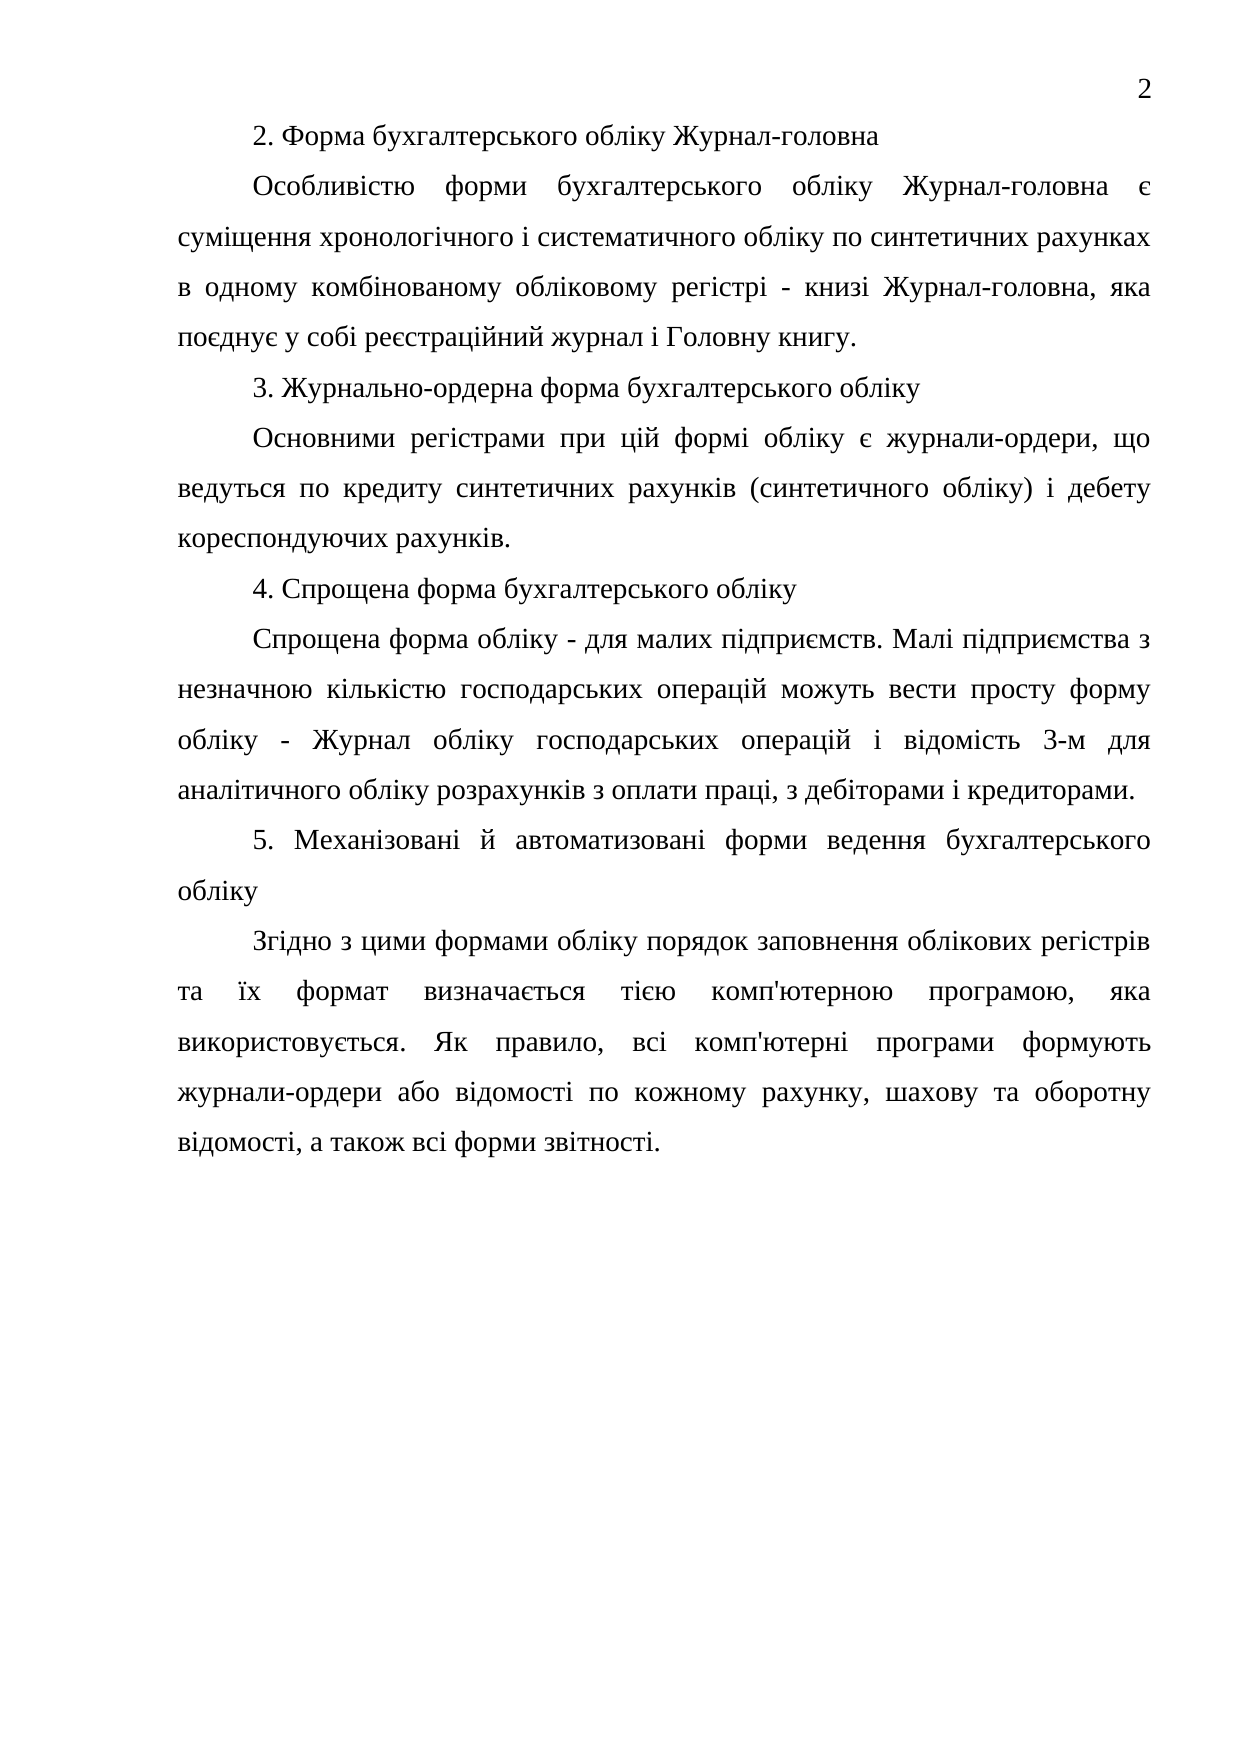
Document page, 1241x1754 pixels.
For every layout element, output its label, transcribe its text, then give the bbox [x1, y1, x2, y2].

text 2. Форма бухгалтерського обліку Журнал-головна [177, 118, 1152, 152]
text Основними регістрами при цій формі обліку є журнали-ордери, що ведуться по кредиту синтетичних рахунків (синтетичного обліку) і дебету кореспондуючих рахунків. [177, 420, 1152, 554]
text Особливістю форми бухгалтерського обліку Журнал-головна є суміщення хронологічного і систематичного обліку по синтетичних рахунках в одному комбінованому обліковому регістрі - книзі Журнал-головна, яка поєднує у собі реєстраційний журнал і Головну книгу. [177, 168, 1152, 353]
text 3. Журнально-ордерна форма бухгалтерського обліку [177, 370, 1152, 403]
text Згідно з цими формами обліку порядок заповнення облікових регістрів та їх формат визначається тією комп'ютерною програмою, яка використовується. Як правило, всі комп'ютерні програми формують журнали-ордери або відомості по кожному рахунку, шахову та оборотну відомості, а також всі форми звітності. [177, 923, 1152, 1158]
text Спрощена форма обліку - для малих підприємств. Малі підприємства з незначною кількістю господарських операцій можуть вести просту форму обліку - Журнал обліку господарських операцій і відомість 3-м для аналітичного обліку розрахунків з оплати праці, з дебіторами і кредиторами. [177, 621, 1152, 806]
text 5. Механізовані й автоматизовані форми ведення бухгалтерського обліку [177, 822, 1152, 906]
text 4. Спрощена форма бухгалтерського обліку [177, 571, 1152, 604]
